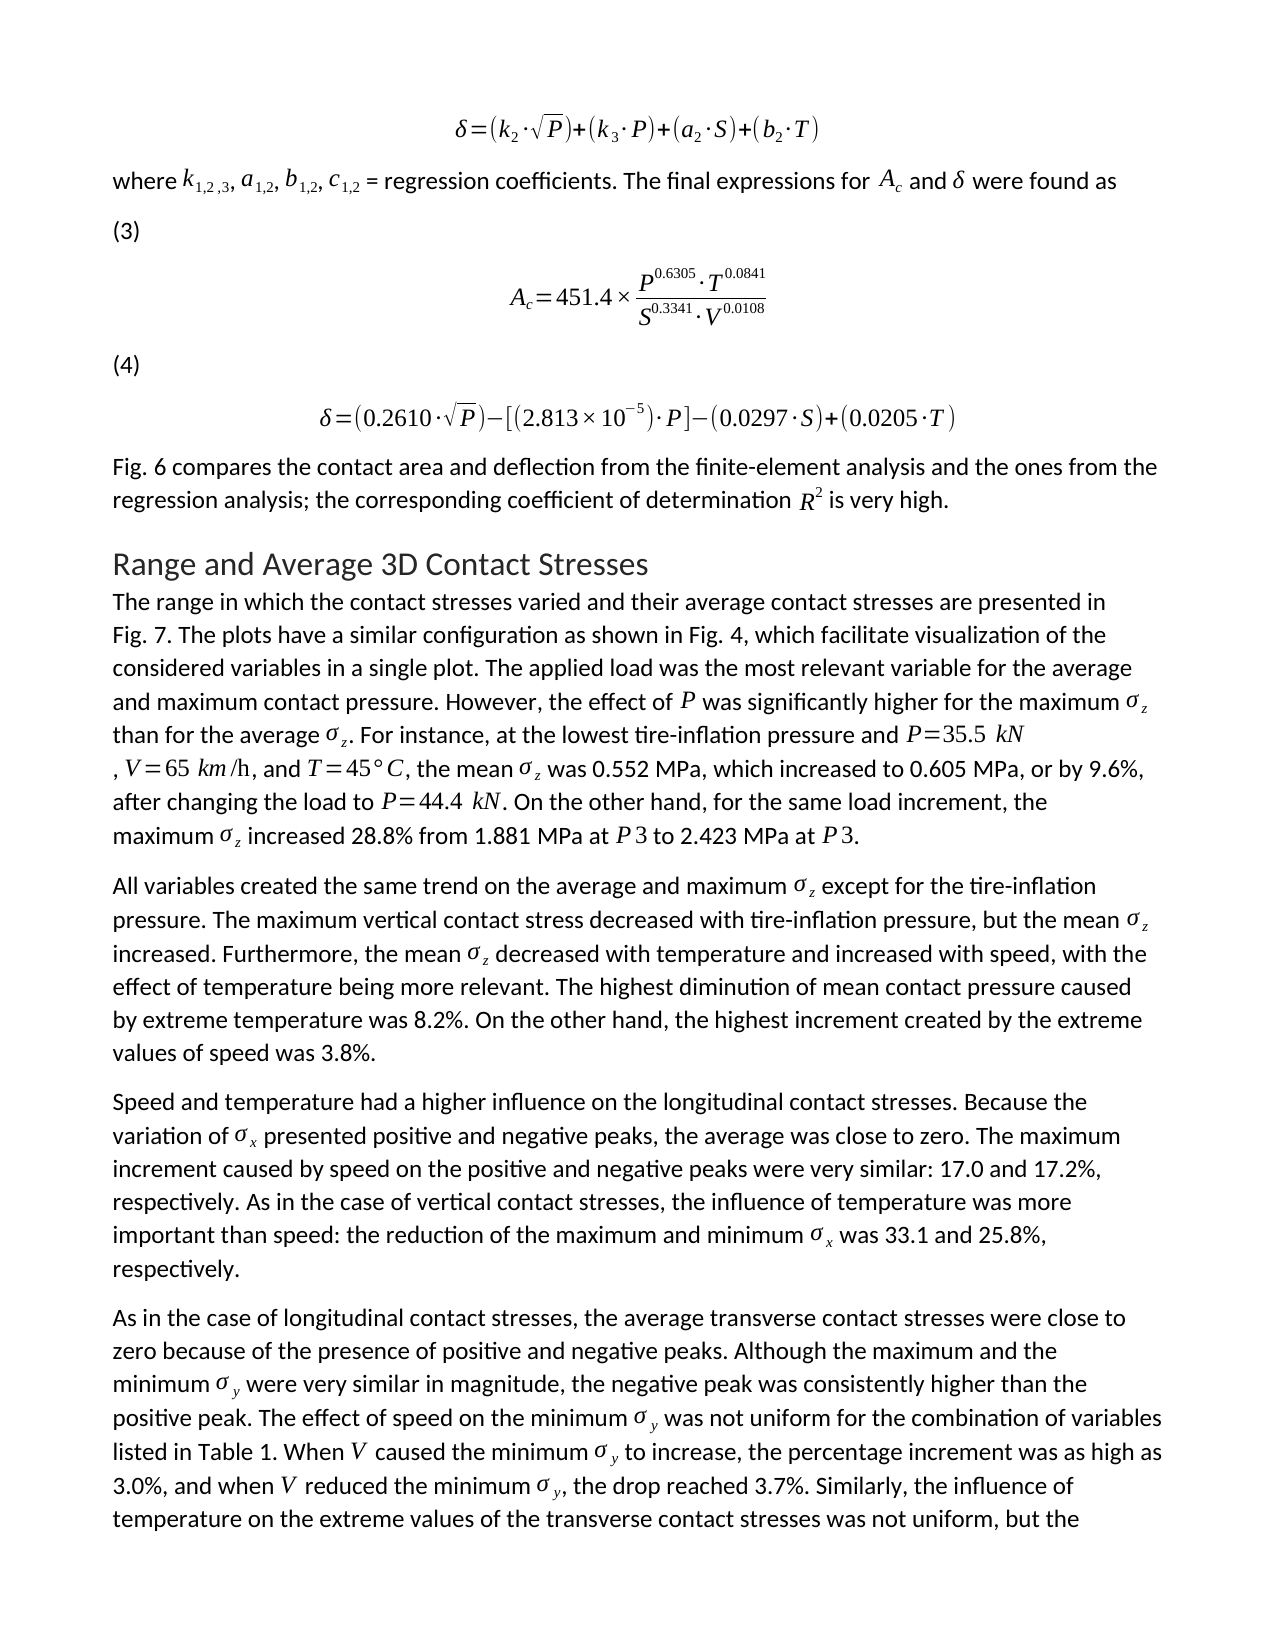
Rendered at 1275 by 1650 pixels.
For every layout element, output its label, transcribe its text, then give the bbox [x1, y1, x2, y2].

text where , , , = regression coefficients. The final expressions for and were found as [112, 165, 1162, 196]
subtitle Range and Average 3D Contact Stresses [112, 542, 1162, 583]
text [112, 1302, 1162, 1534]
text (4) [112, 350, 1162, 380]
text Speed and temperature had a higher influence on the longitudinal contact stresses. Because the variation of presented positive and negative peaks, the average was close to zero. The maximum increment caused by speed on the positive and negative peaks were very similar: 17.0 and 17.2%, respectively. As in the case of vertical contact stresses, the influence of temperature was more important than speed: the reduction of the maximum and minimum was 33.1 and 25.8%, respectively. [112, 1086, 1162, 1283]
text Fig. 6 compares the contact area and deflection from the finite-element analysis and the ones from the regression analysis; the corresponding coefficient of determination is very high. [112, 451, 1162, 515]
text All variables created the same trend on the average and maximum except for the tire-inflation pressure. The maximum vertical contact stress decreased with tire-inflation pressure, but the mean increased. Furthermore, the mean decreased with temperature and increased with speed, with the effect of temperature being more relevant. The highest diminution of mean contact pressure caused by extreme temperature was 8.2%. On the other hand, the highest increment created by the extreme values of speed was 3.8%. [112, 870, 1162, 1067]
text (3) [112, 215, 1162, 246]
text The range in which the contact stresses varied and their average contact stresses are presented in Fig. 7. The plots have a similar configuration as shown in Fig. 4, which facilitate visualization of the considered variables in a single plot. The applied load was the most relevant variable for the average and maximum contact pressure. However, the effect of was significantly higher for the maximum than for the average . For instance, at the lowest tire-inflation pressure and , , and , the mean was 0.552 MPa, which increased to 0.605 MPa, or by 9.6%, after changing the load to . On the other hand, for the same load increment, the maximum increased 28.8% from 1.881 MPa at to 2.423 MPa at . [112, 586, 1162, 851]
